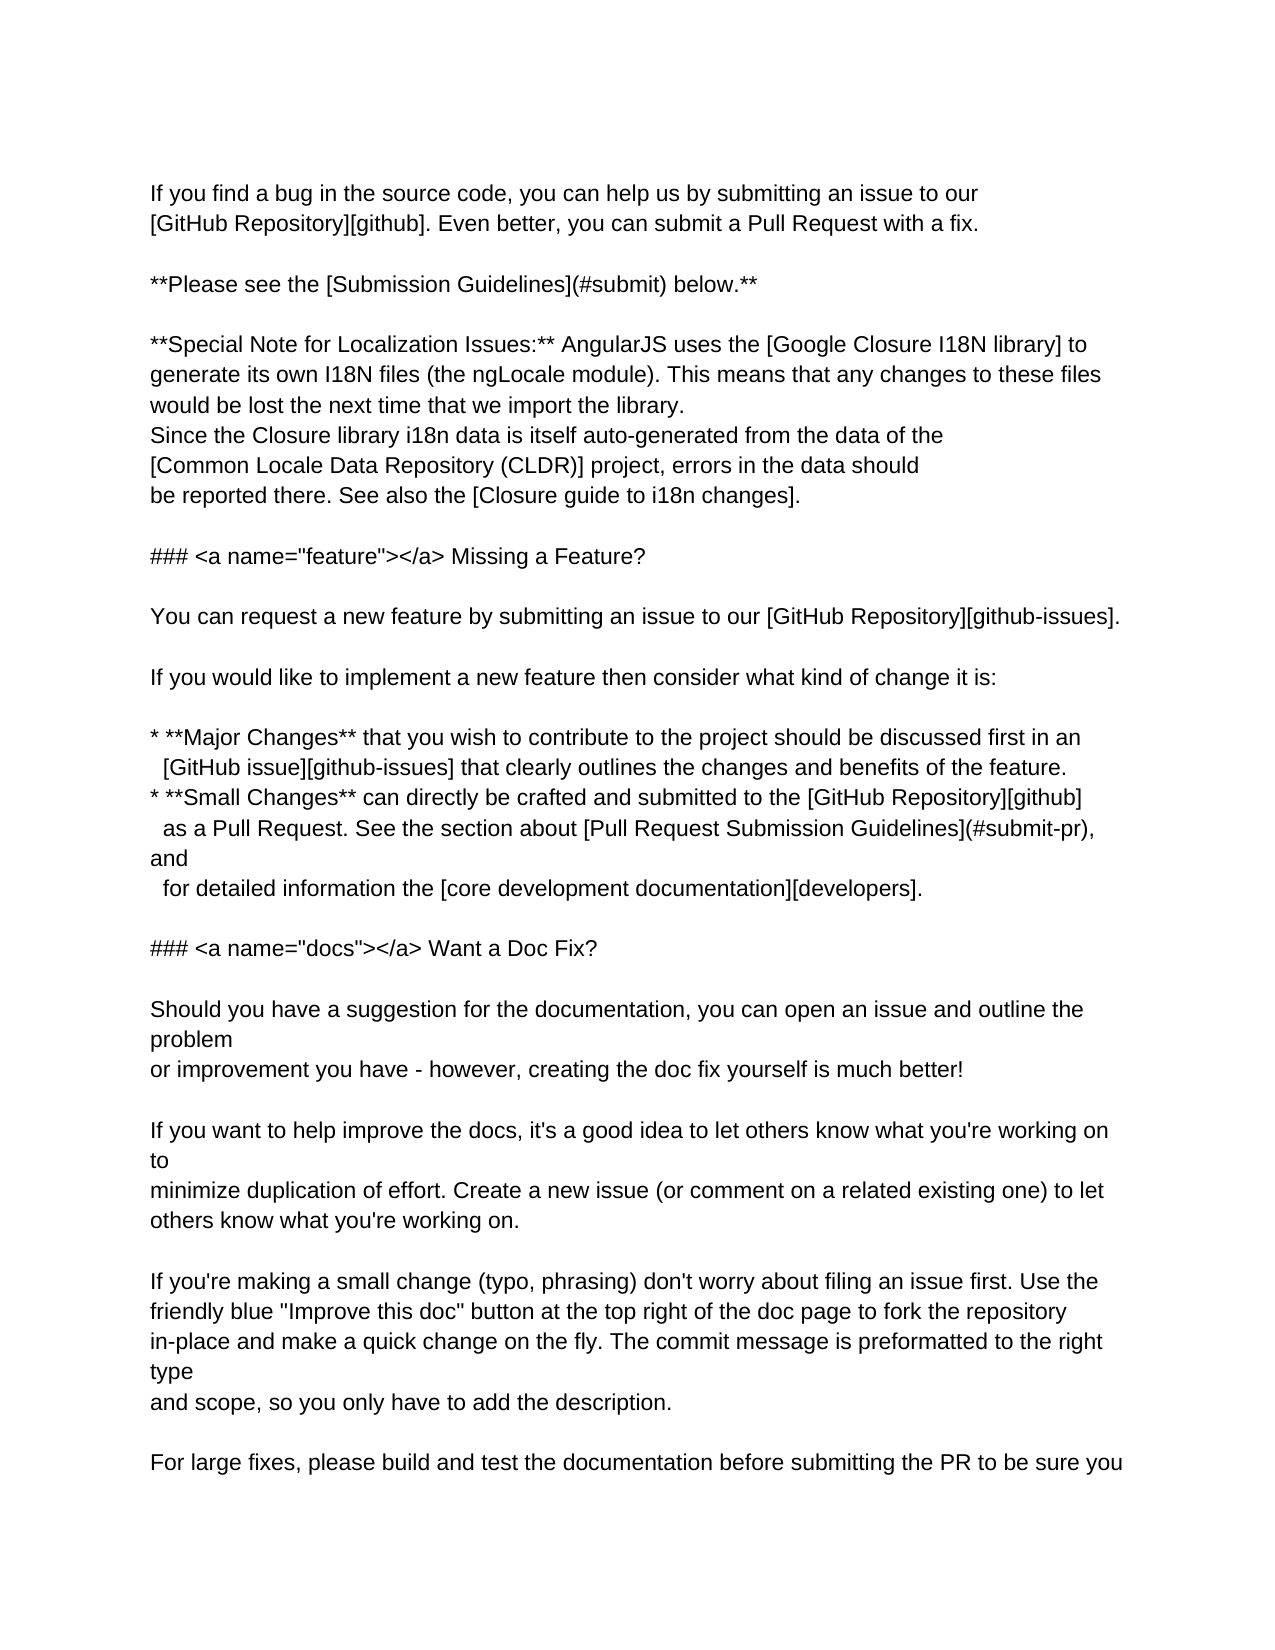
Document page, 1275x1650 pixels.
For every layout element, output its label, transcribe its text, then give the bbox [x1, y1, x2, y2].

text You can request a new feature by submitting an issue to our [GitHub Repository][github-issues]. [150, 603, 1125, 629]
text ### <a name="docs"></a> Want a Doc Fix? [150, 935, 1125, 962]
text If you're making a small change (typo, phrasing) don't worry about filing an issue first. Use the [150, 1268, 1125, 1294]
text * **Small Changes** can directly be crafted and submitted to the [GitHub Repository][github] [150, 784, 1125, 811]
text [GitHub Repository][github]. Even better, you can submit a Pull Request with a fix. [150, 210, 1125, 237]
text If you want to help improve the docs, it's a good idea to let others know what you're working on to [150, 1117, 1125, 1173]
text in-place and make a quick change on the fly. The commit message is preformatted to the right type [150, 1328, 1125, 1385]
text **Please see the [Submission Guidelines](#submit) below.** [150, 271, 1125, 297]
text and scope, so you only have to add the description. [150, 1388, 1125, 1415]
text Should you have a suggestion for the documentation, you can open an issue and outline the problem [150, 996, 1125, 1052]
text [Common Locale Data Repository (CLDR)] project, errors in the data should [150, 452, 1125, 478]
text would be lost the next time that we import the library. [150, 392, 1125, 418]
text **Special Note for Localization Issues:** AngularJS uses the [Google Closure I18N library] to [150, 331, 1125, 358]
text If you find a bug in the source code, you can help us by submitting an issue to our [150, 180, 1125, 207]
text * **Major Changes** that you wish to contribute to the project should be discussed first in an [150, 724, 1125, 750]
text [GitHub issue][github-issues] that clearly outlines the changes and benefits of the feature. [150, 754, 1125, 781]
text If you would like to implement a new feature then consider what kind of change it is: [150, 663, 1125, 690]
text For large fixes, please build and test the documentation before submitting the PR to be sure you [150, 1449, 1125, 1475]
text or improvement you have - however, creating the doc fix yourself is much better! [150, 1056, 1125, 1083]
text generate its own I18N files (the ngLocale module). This means that any changes to these files [150, 361, 1125, 388]
text Since the Closure library i18n data is itself auto-generated from the data of the [150, 422, 1125, 448]
text for detailed information the [core development documentation][developers]. [150, 875, 1125, 901]
text as a Pull Request. See the section about [Pull Request Submission Guidelines](#submit-pr), and [150, 814, 1125, 871]
text ### <a name="feature"></a> Missing a Feature? [150, 543, 1125, 569]
text others know what you're working on. [150, 1207, 1125, 1234]
text be reported there. See also the [Closure guide to i18n changes]. [150, 482, 1125, 509]
text minimize duplication of effort. Create a new issue (or comment on a related existing one) to let [150, 1177, 1125, 1203]
text friendly blue "Improve this doc" button at the top right of the doc page to fork the repository [150, 1298, 1125, 1324]
